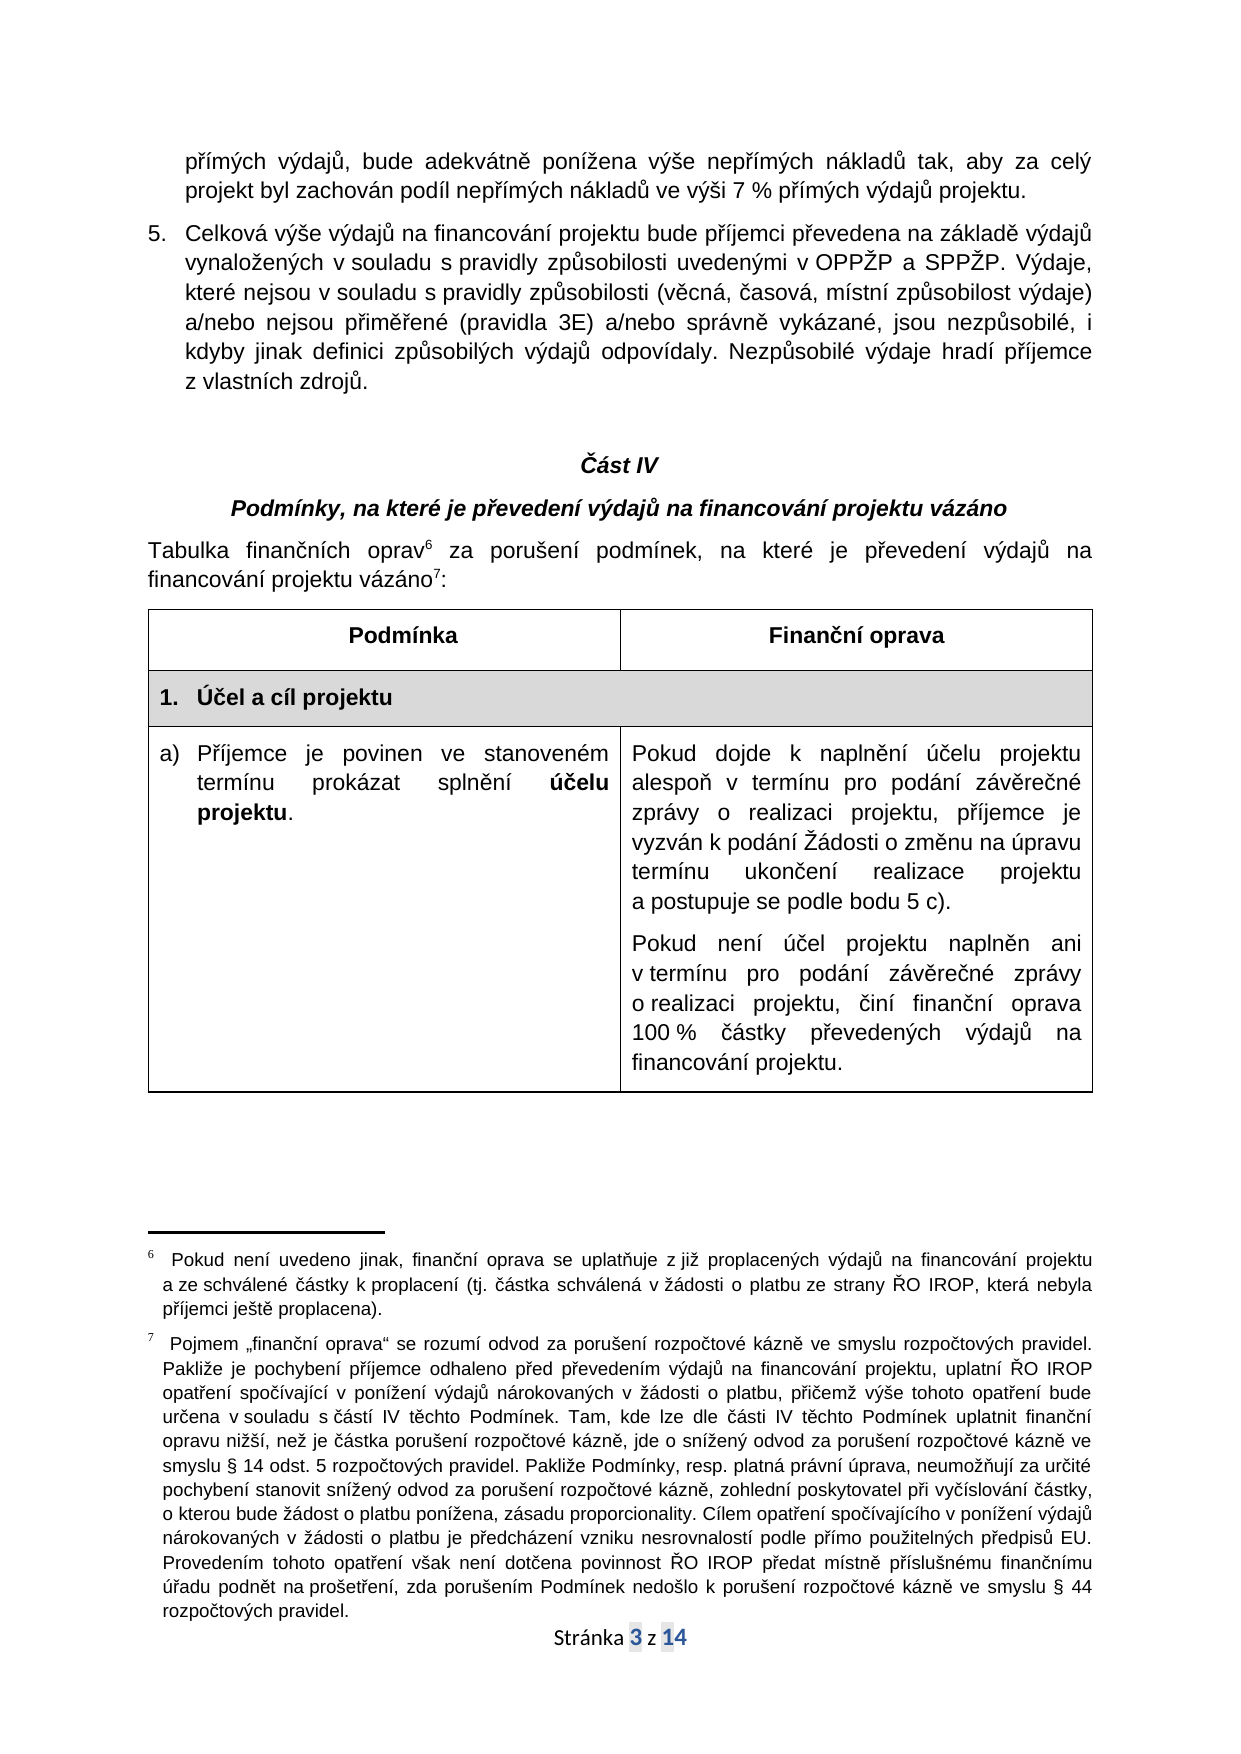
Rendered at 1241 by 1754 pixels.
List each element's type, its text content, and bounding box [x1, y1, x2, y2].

list Celková výše výdajů na financování projektu bude příjemci převedena na základě výdajů vynaložených v souladu s pravidly způsobilosti uvedenými v OPPŽP a SPPŽP. Výdaje, které nejsou v souladu s pravidly způsobilosti (věcná, časová, místní způsobilost výdaje) a/nebo nejsou přiměřené (pravidla 3E) a/nebo správně vykázané, jsou nezpůsobilé, i kdyby jinak definici způsobilých výdajů odpovídaly. Nezpůsobilé výdaje hradí příjemce z vlastních zdrojů. [148, 219, 1093, 394]
subtitle Část IV [148, 452, 1093, 479]
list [148, 148, 1093, 204]
subtitle Podmínky, na které je převedení výdajů na financování projektu vázáno [148, 494, 1093, 521]
table_cell Příjemce je povinen ve stanoveném termínu prokázat splnění účelu projektu. [149, 727, 620, 1091]
table_cell Účel a cíl projektu [149, 671, 1092, 726]
table_header Finanční oprava [621, 610, 1092, 670]
text Tabulka finančních oprav za porušení podmínek, na které je převedení výdajů na financování projektu vázáno: [148, 537, 1093, 593]
table_cell Pokud dojde k naplnění účelu projektu alespoň v termínu pro podání závěrečné zprávy o realizaci projektu, příjemce je vyzván k podání Žádosti o změnu na úpravu termínu ukončení realizace projektu a postupuje se podle bodu 5 c). Pokud není účel projektu naplněn ani v termínu pro podání závěrečné zprávy o realizaci projektu, činí finanční oprava 100 % částky převedených výdajů na financování projektu. [621, 727, 1092, 1091]
table_header Podmínka [149, 610, 620, 670]
